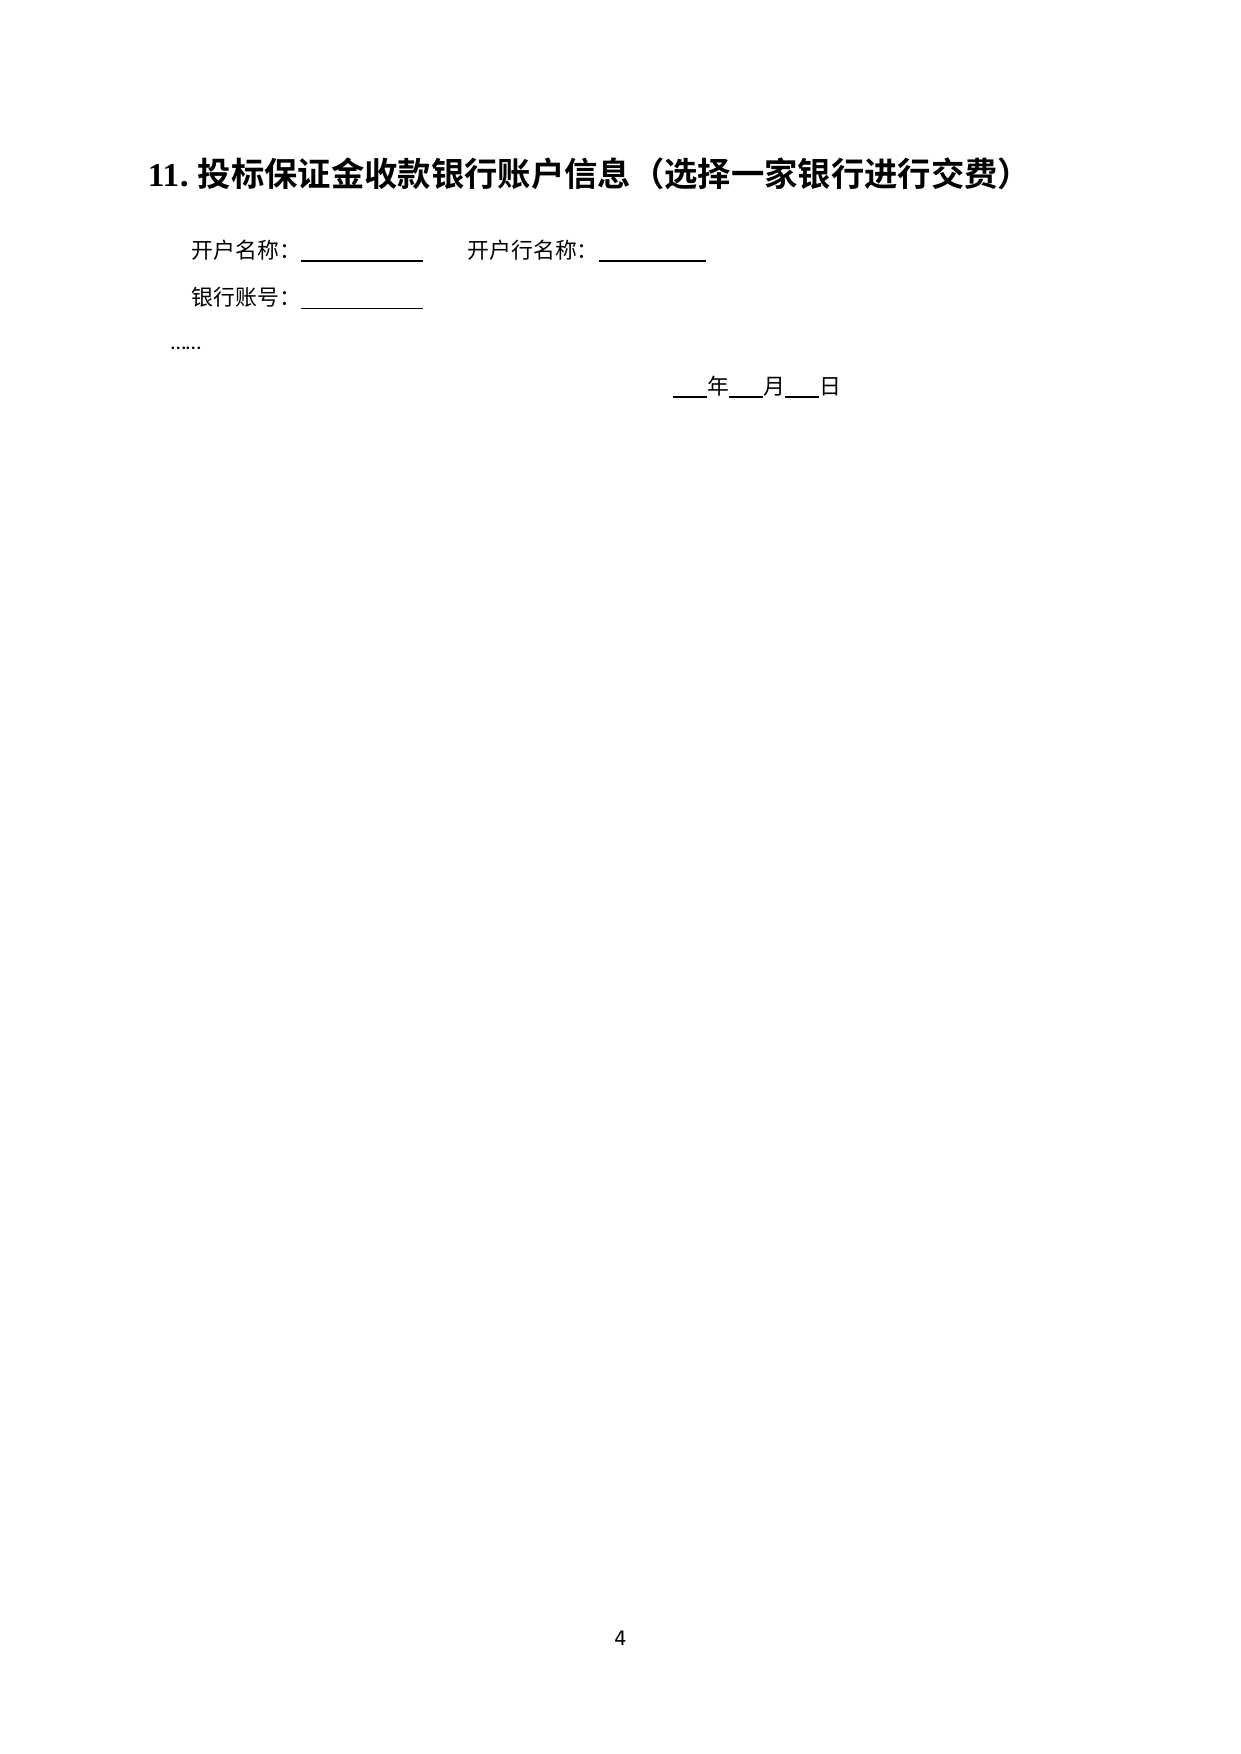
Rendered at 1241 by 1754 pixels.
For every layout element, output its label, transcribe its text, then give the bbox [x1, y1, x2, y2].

subtitle 11. 投标保证金收款银行账户信息（选择一家银行进行交费） [148, 148, 1092, 196]
text …… [148, 328, 1092, 354]
text 年 月 日 [148, 369, 1092, 401]
text 开户名称： 开户行名称： [148, 233, 1092, 264]
text 银行账号： [148, 280, 1092, 312]
